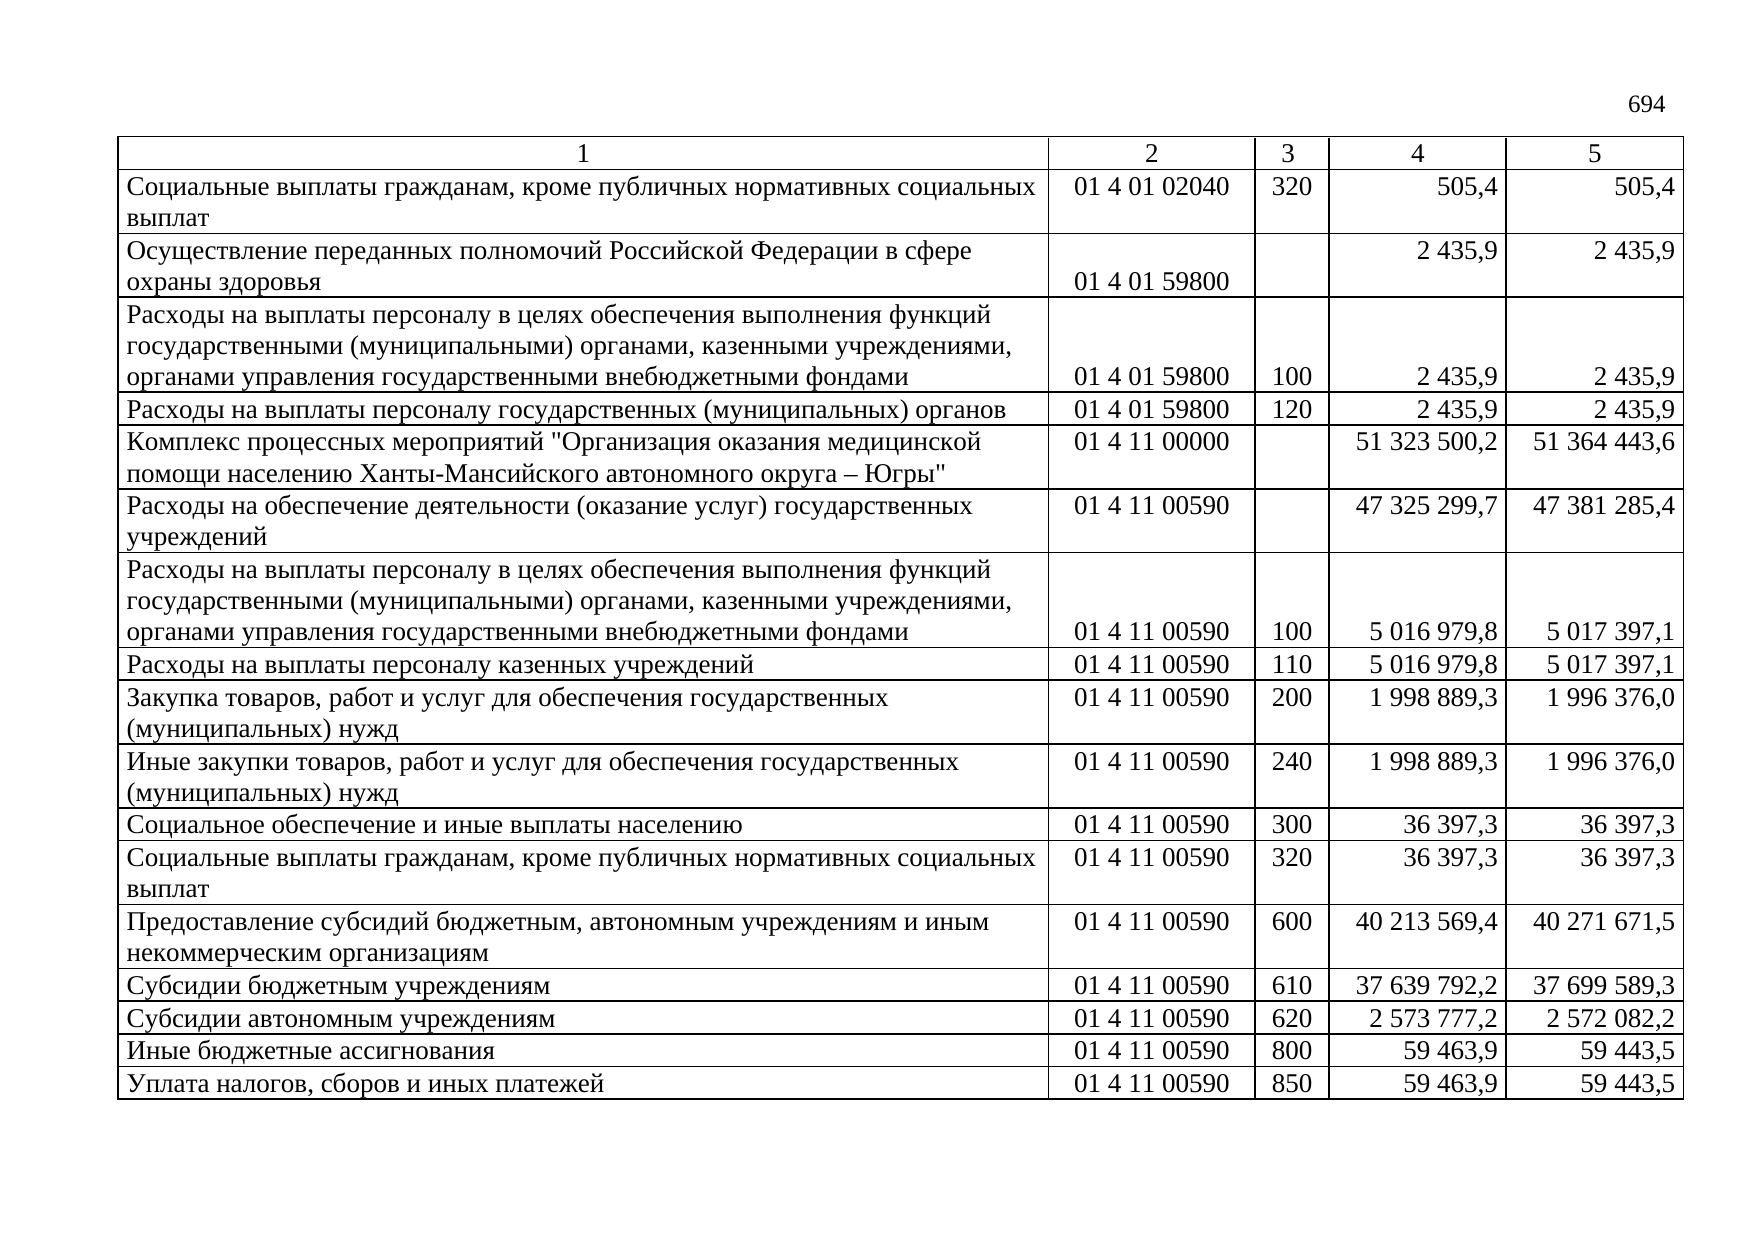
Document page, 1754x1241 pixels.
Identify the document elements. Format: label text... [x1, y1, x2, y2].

table_header 3 [1256, 137, 1329, 168]
table_cell Закупка товаров, работ и услуг для обеспечения государственных (муниципальных) нужд [119, 681, 1048, 743]
table_cell [1256, 426, 1328, 488]
table_cell 600 [1256, 905, 1328, 967]
table_cell 01 4 11 00590 [1049, 905, 1254, 967]
table_cell Осуществление переданных полномочий Российской Федерации в сфере охраны здоровья [119, 234, 1048, 296]
table_cell Иные бюджетные ассигнования [119, 1035, 1048, 1066]
table_cell 01 4 11 00590 [1049, 841, 1254, 904]
table_cell 5 016 979,8 [1330, 553, 1505, 647]
table_cell 2 435,9 [1330, 234, 1505, 296]
table_cell 1 996 376,0 [1507, 681, 1683, 743]
table_cell 36 397,3 [1507, 809, 1683, 840]
table_cell 320 [1256, 841, 1328, 904]
table_cell Расходы на выплаты персоналу казенных учреждений [119, 648, 1048, 679]
table_cell 59 463,9 [1330, 1067, 1505, 1098]
table_cell 01 4 11 00000 [1049, 426, 1254, 488]
table_cell 01 4 11 00590 [1049, 490, 1254, 552]
table_header 2 [1049, 137, 1255, 168]
table_cell Субсидии автономным учреждениям [119, 1002, 1048, 1033]
table_cell 2 572 082,2 [1507, 1002, 1683, 1033]
table_cell 01 4 01 59800 [1049, 298, 1254, 391]
table_cell 2 435,9 [1330, 298, 1505, 391]
table_cell Социальное обеспечение и иные выплаты населению [119, 809, 1048, 840]
table_cell 36 397,3 [1507, 841, 1683, 904]
table_cell 800 [1256, 1035, 1328, 1066]
table_cell Социальные выплаты гражданам, кроме публичных нормативных социальных выплат [119, 170, 1048, 232]
table_cell 610 [1256, 969, 1328, 1000]
table_cell 240 [1256, 745, 1328, 807]
table_cell Иные закупки товаров, работ и услуг для обеспечения государственных (муниципальных) нужд [119, 745, 1048, 807]
table_header 5 [1507, 137, 1683, 168]
table_cell 01 4 11 00590 [1049, 745, 1254, 807]
table_cell 47 325 299,7 [1330, 490, 1505, 552]
table_header 4 [1330, 137, 1506, 168]
table_cell 200 [1256, 681, 1328, 743]
table_cell 01 4 11 00590 [1049, 969, 1254, 1000]
table_cell 110 [1256, 648, 1328, 679]
table_cell [1256, 490, 1328, 552]
table_cell 36 397,3 [1330, 809, 1505, 840]
table_cell 37 639 792,2 [1330, 969, 1505, 1000]
table_cell Комплекс процессных мероприятий "Организация оказания медицинской помощи населению Ханты-Мансийского автономного округа – Югры" [119, 426, 1048, 488]
table_cell 2 435,9 [1507, 298, 1683, 391]
table_cell 300 [1256, 809, 1328, 840]
table_header 1 [119, 137, 1048, 168]
table_cell 505,4 [1330, 170, 1505, 232]
table_cell 1 996 376,0 [1507, 745, 1683, 807]
table_cell 2 435,9 [1507, 234, 1683, 296]
table_cell 01 4 11 00590 [1049, 1002, 1254, 1033]
table_cell 01 4 11 00590 [1049, 553, 1254, 647]
table_cell Предоставление субсидий бюджетным, автономным учреждениям и иным некоммерческим организациям [119, 905, 1048, 967]
table_cell 01 4 01 02040 [1049, 170, 1254, 232]
table_cell 01 4 11 00590 [1049, 1035, 1254, 1066]
table_cell [1256, 234, 1328, 296]
table_cell 100 [1256, 553, 1328, 647]
table_cell 37 699 589,3 [1507, 969, 1683, 1000]
table_cell 59 443,5 [1507, 1067, 1683, 1098]
table_cell 2 573 777,2 [1330, 1002, 1505, 1033]
table_cell 505,4 [1507, 170, 1683, 232]
table_cell 620 [1256, 1002, 1328, 1033]
table_cell 5 016 979,8 [1330, 648, 1505, 679]
table_cell 1 998 889,3 [1330, 681, 1505, 743]
table_cell 40 271 671,5 [1507, 905, 1683, 967]
table_cell 2 435,9 [1507, 393, 1683, 424]
table_cell Уплата налогов, сборов и иных платежей [119, 1067, 1048, 1098]
table_cell 01 4 11 00590 [1049, 1067, 1254, 1098]
table_cell 01 4 11 00590 [1049, 809, 1254, 840]
table_cell 36 397,3 [1330, 841, 1505, 904]
table_cell 850 [1256, 1067, 1328, 1098]
table_cell 120 [1256, 393, 1328, 424]
table_cell 47 381 285,4 [1507, 490, 1683, 552]
table_cell 40 213 569,4 [1330, 905, 1505, 967]
table_cell 320 [1256, 170, 1328, 232]
table_cell 2 435,9 [1330, 393, 1505, 424]
table_cell 100 [1256, 298, 1328, 391]
table_cell Социальные выплаты гражданам, кроме публичных нормативных социальных выплат [119, 841, 1048, 904]
table_cell 59 463,9 [1330, 1035, 1505, 1066]
table_cell Расходы на обеспечение деятельности (оказание услуг) государственных учреждений [119, 490, 1048, 552]
table_cell 01 4 01 59800 [1049, 393, 1254, 424]
table_cell Расходы на выплаты персоналу государственных (муниципальных) органов [119, 393, 1048, 424]
table_cell 5 017 397,1 [1507, 553, 1683, 647]
table_cell 59 443,5 [1507, 1035, 1683, 1066]
table_cell 01 4 11 00590 [1049, 648, 1254, 679]
table_cell 01 4 01 59800 [1049, 234, 1254, 296]
table_cell 51 364 443,6 [1507, 426, 1683, 488]
table_cell 51 323 500,2 [1330, 426, 1505, 488]
table_cell 01 4 11 00590 [1049, 681, 1254, 743]
table_cell Субсидии бюджетным учреждениям [119, 969, 1048, 1000]
table_cell 5 017 397,1 [1507, 648, 1683, 679]
table_cell 1 998 889,3 [1330, 745, 1505, 807]
